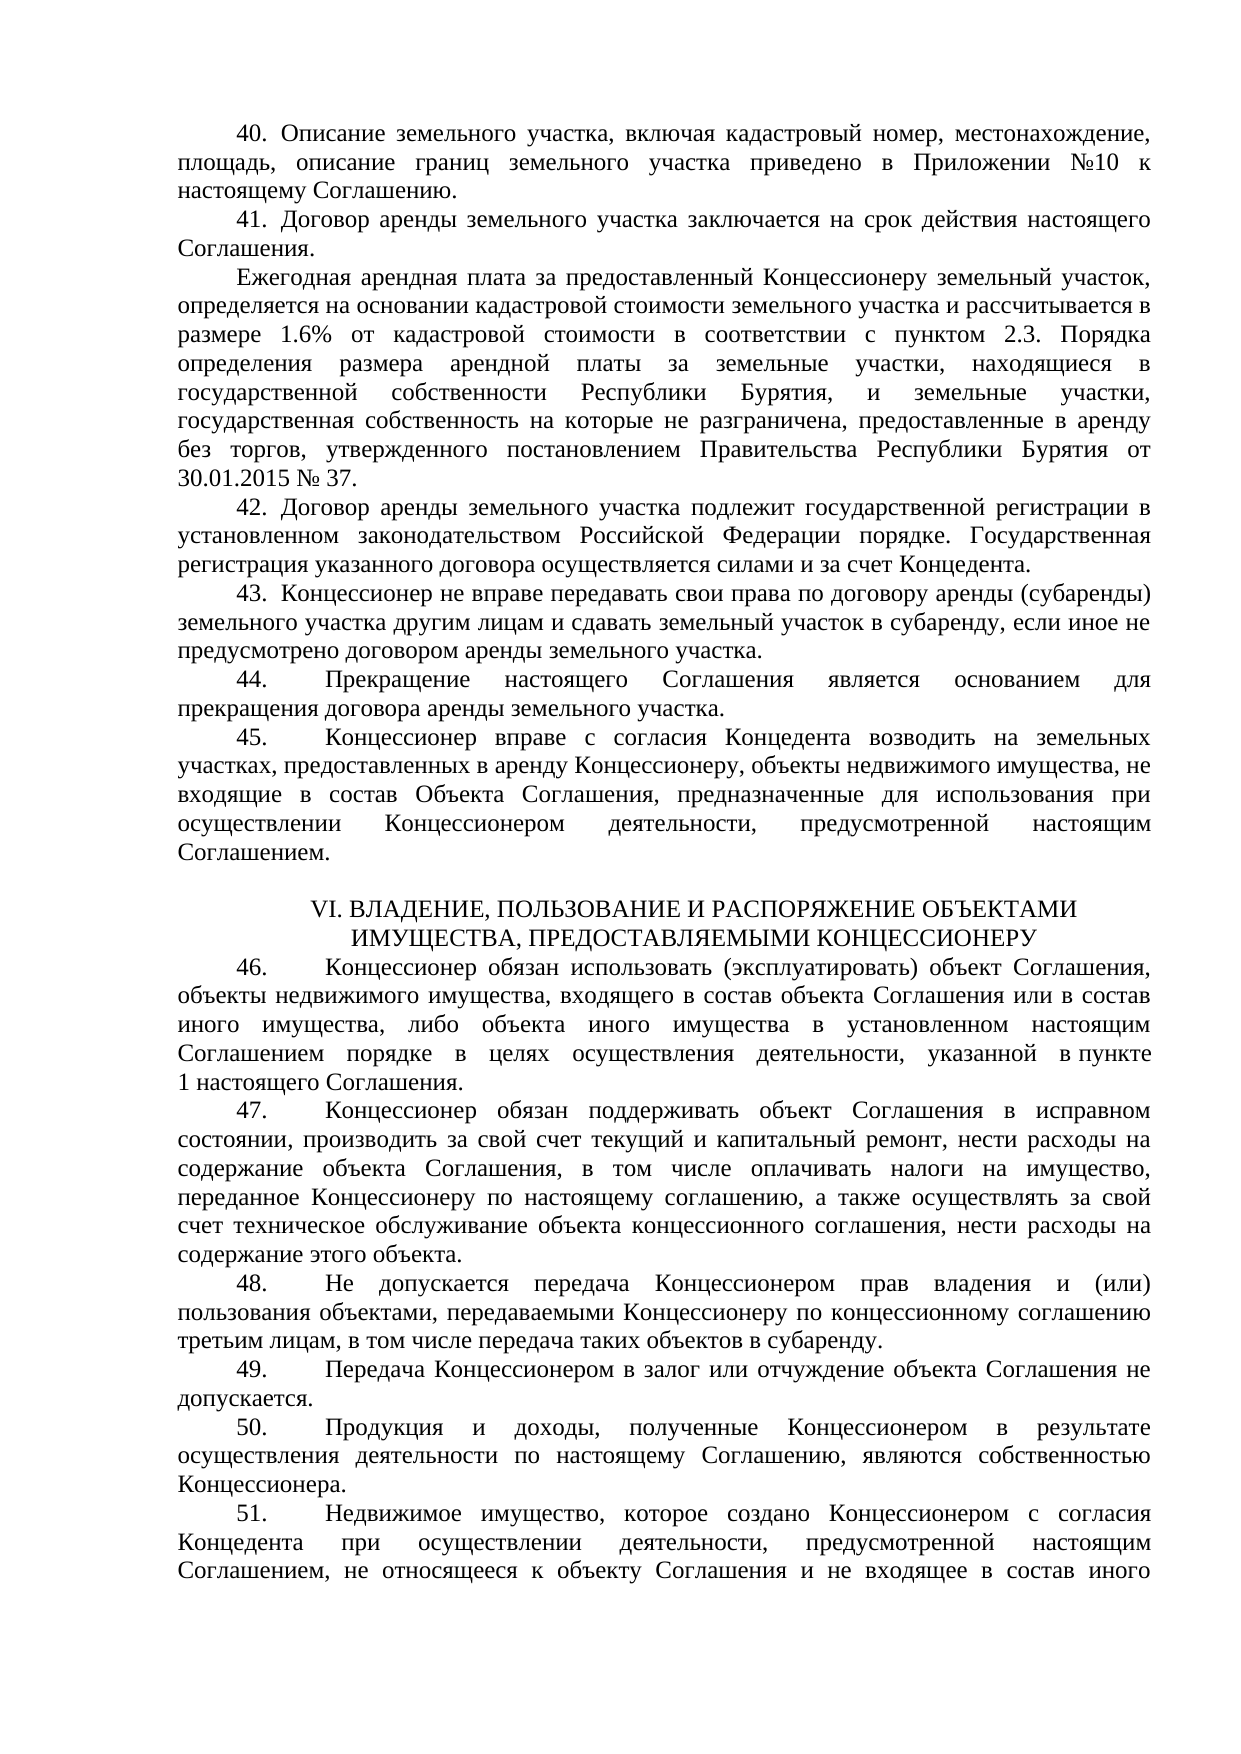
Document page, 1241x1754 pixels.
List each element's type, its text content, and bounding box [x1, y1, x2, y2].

list Продукция и доходы, полученные Концессионером в результате осуществления деятельности по настоящему Соглашению, являются собственностью Концессионера. [177, 1412, 1152, 1498]
list Концессионер обязан использовать (эксплуатировать) объект Соглашения, объекты недвижимого имущества, входящего в состав объекта Соглашения или в состав иного имущества, либо объекта иного имущества в установленном настоящим Соглашением порядке в целях осуществления деятельности, указанной в пункте 1 настоящего Соглашения. [177, 952, 1152, 1096]
list Концессионер не вправе передавать свои права по договору аренды (субаренды) земельного участка другим лицам и сдавать земельный участок в субаренду, если иное не предусмотрено договором аренды земельного участка. [177, 578, 1152, 664]
list Прекращение настоящего Соглашения является основанием для прекращения договора аренды земельного участка. [177, 664, 1152, 722]
list Концессионер вправе с согласия Концедента возводить на земельных участках, предоставленных в аренду Концессионеру, объекты недвижимого имущества, не входящие в состав Объекта Соглашения, предназначенные для использования при осуществлении Концессионером деятельности, предусмотренной настоящим Соглашением. [177, 722, 1152, 866]
list Передача Концессионером в залог или отчуждение объекта Соглашения не допускается. [177, 1354, 1152, 1412]
list Договор аренды земельного участка заключается на срок действия настоящего Соглашения. [177, 204, 1152, 262]
list Не допускается передача Концессионером прав владения и (или) пользования объектами, передаваемыми Концессионеру по концессионному соглашению третьим лицам, в том числе передача таких объектов в субаренду. [177, 1268, 1152, 1354]
list Договор аренды земельного участка подлежит государственной регистрации в установленном законодательством Российской Федерации порядке. Государственная регистрация указанного договора осуществляется силами и за счет Концедента. [177, 492, 1152, 578]
text ИМУЩЕСТВА, ПРЕДОСТАВЛЯЕМЫМИ КОНЦЕССИОНЕРУ [177, 923, 1152, 952]
text Ежегодная арендная плата за предоставленный Концессионеру земельный участок, определяется на основании кадастровой стоимости земельного участка и рассчитывается в размере 1.6% от кадастровой стоимости в соответствии с пунктом 2.3. Порядка определения размера арендной платы за земельные участки, находящиеся в государственной собственности Республики Бурятия, и земельные участки, государственная собственность на которые не разграничена, предоставленные в аренду без торгов, утвержденного постановлением Правительства Республики Бурятия от 30.01.2015 № 37. [177, 262, 1152, 492]
list Концессионер обязан поддерживать объект Соглашения в исправном состоянии, производить за свой счет текущий и капитальный ремонт, нести расходы на содержание объекта Соглашения, в том числе оплачивать налоги на имущество, переданное Концессионеру по настоящему соглашению, а также осуществлять за свой счет техническое обслуживание объекта концессионного соглашения, нести расходы на содержание этого объекта. [177, 1096, 1152, 1268]
text VI. ВЛАДЕНИЕ, ПОЛЬЗОВАНИЕ И РАСПОРЯЖЕНИЕ ОБЪЕКТАМИ [177, 894, 1152, 923]
list Описание земельного участка, включая кадастровый номер, местонахождение, площадь, описание границ земельного участка приведено в Приложении №10 к настоящему Соглашению. [177, 118, 1152, 204]
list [177, 1498, 1152, 1584]
